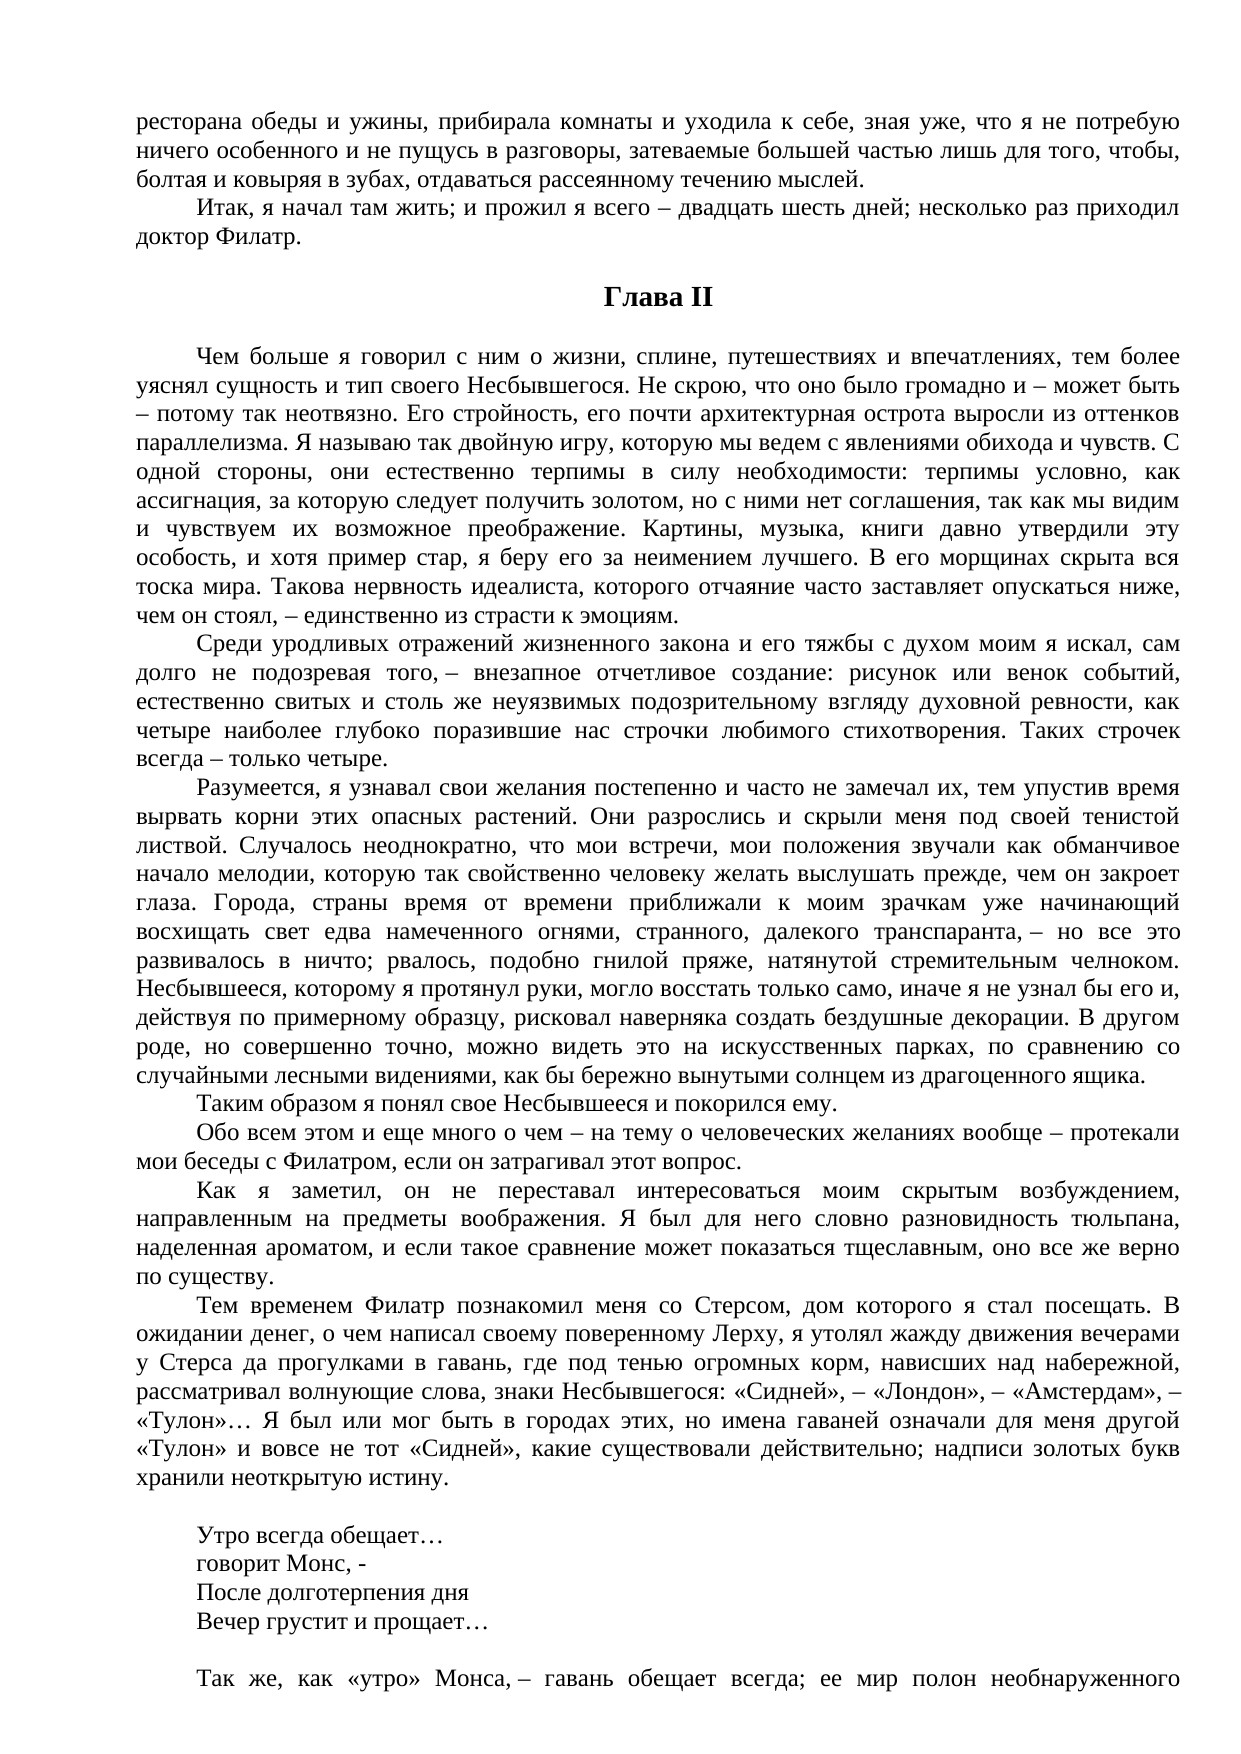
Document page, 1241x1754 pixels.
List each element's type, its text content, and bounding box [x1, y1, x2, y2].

text Разумеется, я узнавал свои желания постепенно и часто не замечал их, тем упустив время вырвать корни этих опасных растений. Они разрослись и скрыли меня под своей тенистой листвой. Случалось неоднократно, что мои встречи, мои положения звучали как обманчивое начало мелодии, которую так свойственно человеку желать выслушать прежде, чем он закроет глаза. Города, страны время от времени приближали к моим зрачкам уже начинающий восхищать свет едва намеченного огнями, странного, далекого транспаранта, – но все это развивалось в ничто; рвалось, подобно гнилой пряже, натянутой стремительным челноком. Несбывшееся, которому я протянул руки, могло восстать только само, иначе я не узнал бы его и, действуя по примерному образцу, рисковал наверняка создать бездушные декорации. В другом роде, но совершенно точно, можно видеть это на искусственных парках, по сравнению со случайными лесными видениями, как бы бережно вынутыми солнцем из драгоценного ящика. [136, 772, 1181, 1088]
text говорит Монс, - [136, 1548, 1181, 1577]
text Как я заметил, он не переставал интересоваться моим скрытым возбуждением, направленным на предметы воображения. Я был для него словно разновидность тюльпана, наделенная ароматом, и если такое сравнение может показаться тщеславным, оно все же верно по существу. [136, 1175, 1181, 1290]
text Тем временем Филатр познакомил меня со Стерсом, дом которого я стал посещать. В ожидании денег, о чем написал своему поверенному Лерху, я утолял жажду движения вечерами у Стерса да прогулками в гавань, где под тенью огромных корм, нависших над набережной, рассматривал волнующие слова, знаки Несбывшегося: «Сидней», – «Лондон», – «Амстердам», – «Тулон»… Я был или мог быть в городах этих, но имена гаваней означали для меня другой «Тулон» и вовсе не тот «Сидней», какие существовали действительно; надписи золотых букв хранили неоткрытую истину. [136, 1290, 1181, 1491]
text Утро всегда обещает… [136, 1520, 1181, 1548]
subtitle Глава II [136, 279, 1181, 312]
text Таким образом я понял свое Несбывшееся и покорился ему. [136, 1088, 1181, 1117]
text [136, 1663, 1181, 1692]
text Вечер грустит и прощает… [136, 1606, 1181, 1635]
text Обо всем этом и еще много о чем – на тему о человеческих желаниях вообще – протекали мои беседы с Филатром, если он затрагивал этот вопрос. [136, 1117, 1181, 1175]
text Итак, я начал там жить; и прожил я всего – двадцать шесть дней; несколько раз приходил доктор Филатр. [136, 192, 1181, 250]
text Среди уродливых отражений жизненного закона и его тяжбы с духом моим я искал, сам долго не подозревая того, – внезапное отчетливое создание: рисунок или венок событий, естественно свитых и столь же неуязвимых подозрительному взгляду духовной ревности, как четыре наиболее глубоко поразившие нас строчки любимого стихотворения. Таких строчек всегда – только четыре. [136, 628, 1181, 772]
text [136, 106, 1181, 192]
text После долготерпения дня [136, 1577, 1181, 1606]
text Чем больше я говорил с ним о жизни, сплине, путешествиях и впечатлениях, тем более уяснял сущность и тип своего Несбывшегося. Не скрою, что оно было громадно и – может быть – потому так неотвязно. Его стройность, его почти архитектурная острота выросли из оттенков параллелизма. Я называю так двойную игру, которую мы ведем с явлениями обихода и чувств. С одной стороны, они естественно терпимы в силу необходимости: терпимы условно, как ассигнация, за которую следует получить золотом, но с ними нет соглашения, так как мы видим и чувствуем их возможное преображение. Картины, музыка, книги давно утвердили эту особость, и хотя пример стар, я беру его за неимением лучшего. В его морщинах скрыта вся тоска мира. Такова нервность идеалиста, которого отчаяние часто заставляет опускаться ниже, чем он стоял, – единственно из страсти к эмоциям. [136, 341, 1181, 628]
